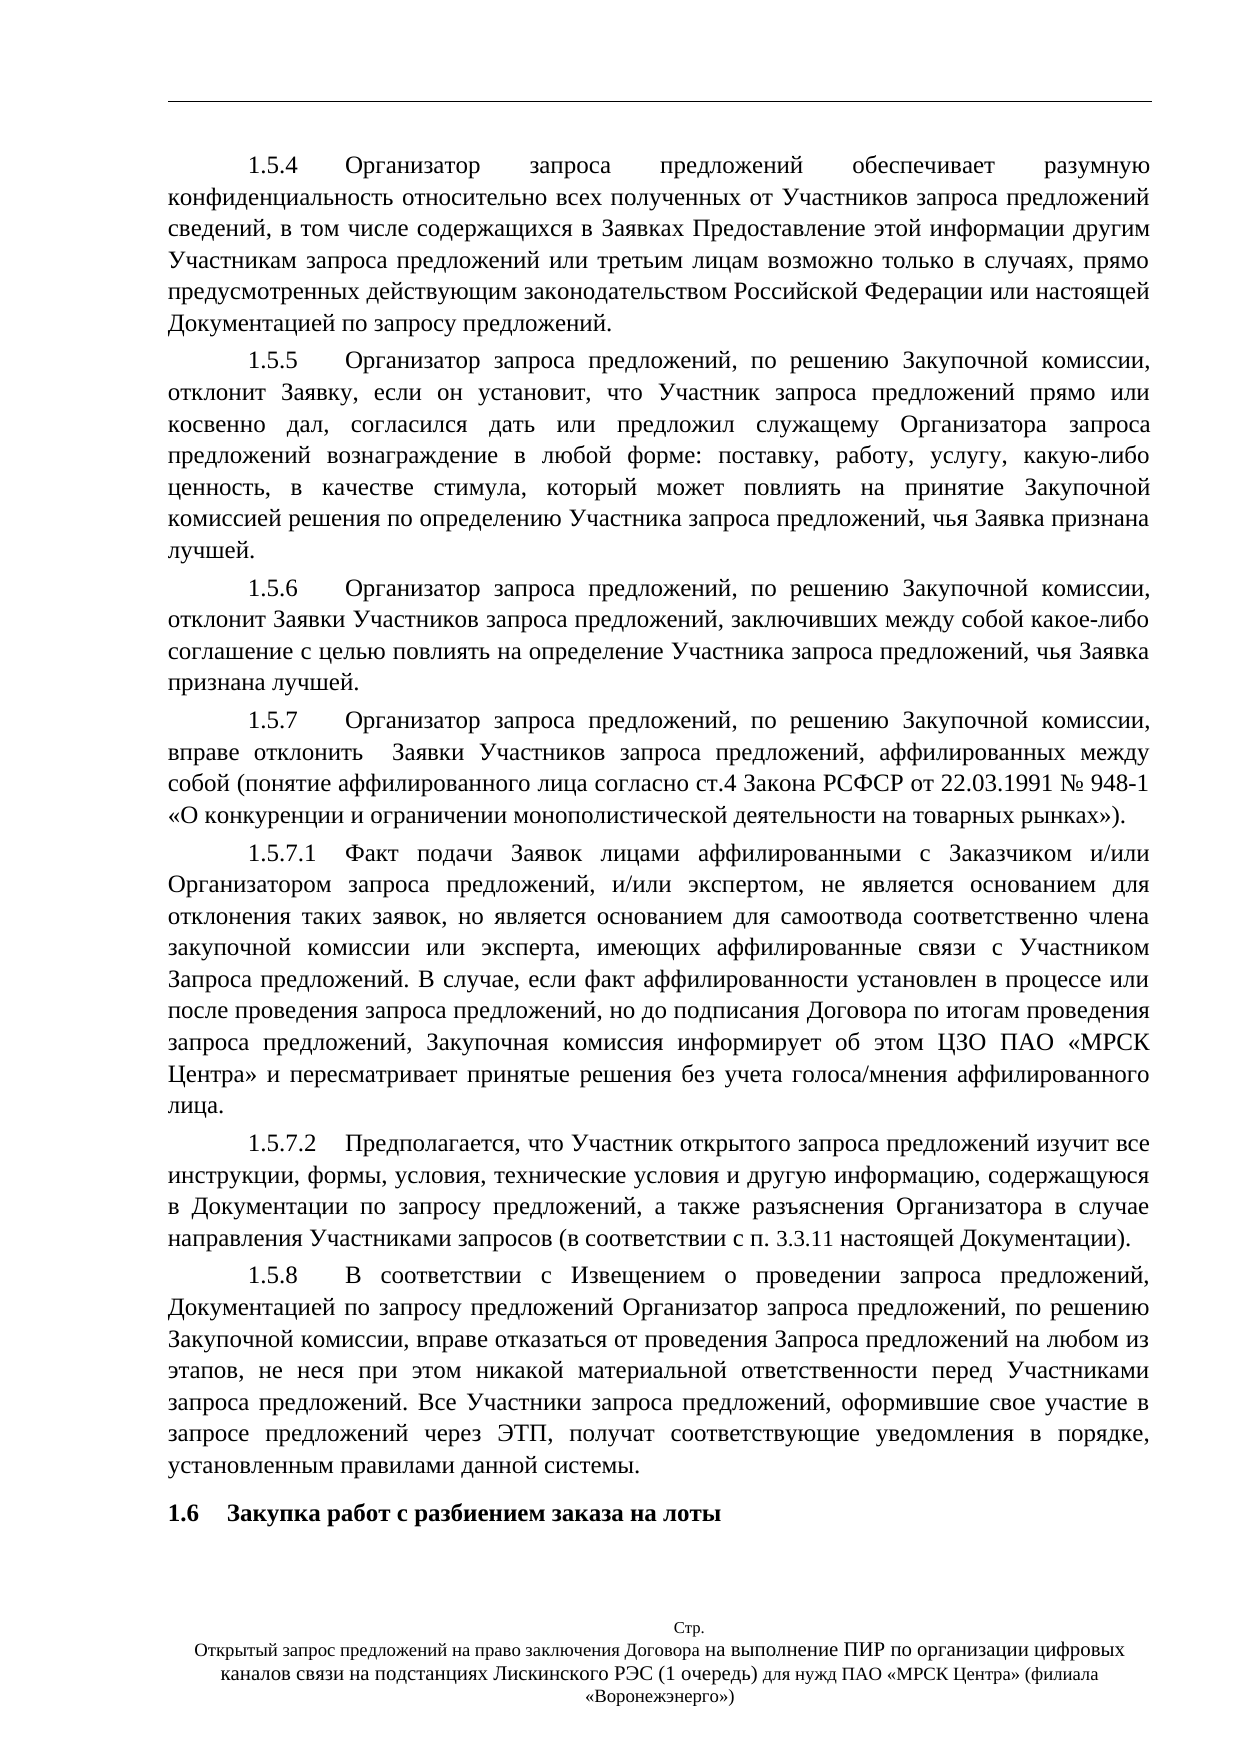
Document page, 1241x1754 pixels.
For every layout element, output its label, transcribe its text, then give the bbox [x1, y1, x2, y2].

list Факт подачи Заявок лицами аффилированными с Заказчиком и/или Организатором запроса предложений, и/или экспертом, не является основанием для отклонения таких заявок, но является основанием для самоотвода соответственно члена закупочной комиссии или эксперта, имеющих аффилированные связи с Участником Запроса предложений. В случае, если факт аффилированности установлен в процессе или после проведения запроса предложений, но до подписания Договора по итогам проведения запроса предложений, Закупочная комиссия информирует об этом ЦЗО ПАО «МРСК Центра» и пересматривает принятые решения без учета голоса/мнения аффилированного лица. [168, 838, 1150, 1119]
list Организатор запроса предложений, по решению Закупочной комиссии, отклонит Заявку, если он установит, что Участник запроса предложений прямо или косвенно дал, согласился дать или предложил служащему Организатора запроса предложений вознаграждение в любой форме: поставку, работу, услугу, какую-либо ценность, в качестве стимула, который может повлиять на принятие Закупочной комиссией решения по определению Участника запроса предложений, чья Заявка признана лучшей. [168, 346, 1150, 564]
list Предполагается, что Участник открытого запроса предложений изучит все инструкции, формы, условия, технические условия и другую информацию, содержащуюся в Документации по запросу предложений, а также разъяснения Организатора в случае направления Участниками запросов (в соответствии с п. 3.3.11 настоящей Документации). [168, 1128, 1150, 1252]
list Организатор запроса предложений, по решению Закупочной комиссии, отклонит Заявки Участников запроса предложений, заключивших между собой какое-либо соглашение с целью повлиять на определение Участника запроса предложений, чья Заявка признана лучшей. [168, 573, 1150, 696]
list Организатор запроса предложений, по решению Закупочной комиссии, вправе отклонить Заявки Участников запроса предложений, аффилированных между собой (понятие аффилированного лица согласно ст.4 Закона РСФСР от 22.03.1991 № 948-1 «О конкуренции и ограничении монополистической деятельности на товарных рынках»). [168, 705, 1150, 829]
subtitle Закупка работ с разбиением заказа на лоты [168, 1498, 1152, 1527]
list В соответствии с Извещением о проведении запроса предложений, Документацией по запросу предложений Организатор запроса предложений, по решению Закупочной комиссии, вправе отказаться от проведения Запроса предложений на любом из этапов, не неся при этом никакой материальной ответственности перед Участниками запроса предложений. Все Участники запроса предложений, оформившие свое участие в запросе предложений через ЭТП, получат соответствующие уведомления в порядке, установленным правилами данной системы. [168, 1261, 1150, 1479]
list Организатор запроса предложений обеспечивает разумную конфиденциальность относительно всех полученных от Участников запроса предложений сведений, в том числе содержащихся в Заявках Предоставление этой информации другим Участникам запроса предложений или третьим лицам возможно только в случаях, прямо предусмотренных действующим законодательством Российской Федерации или настоящей Документацией по запросу предложений. [168, 150, 1150, 337]
